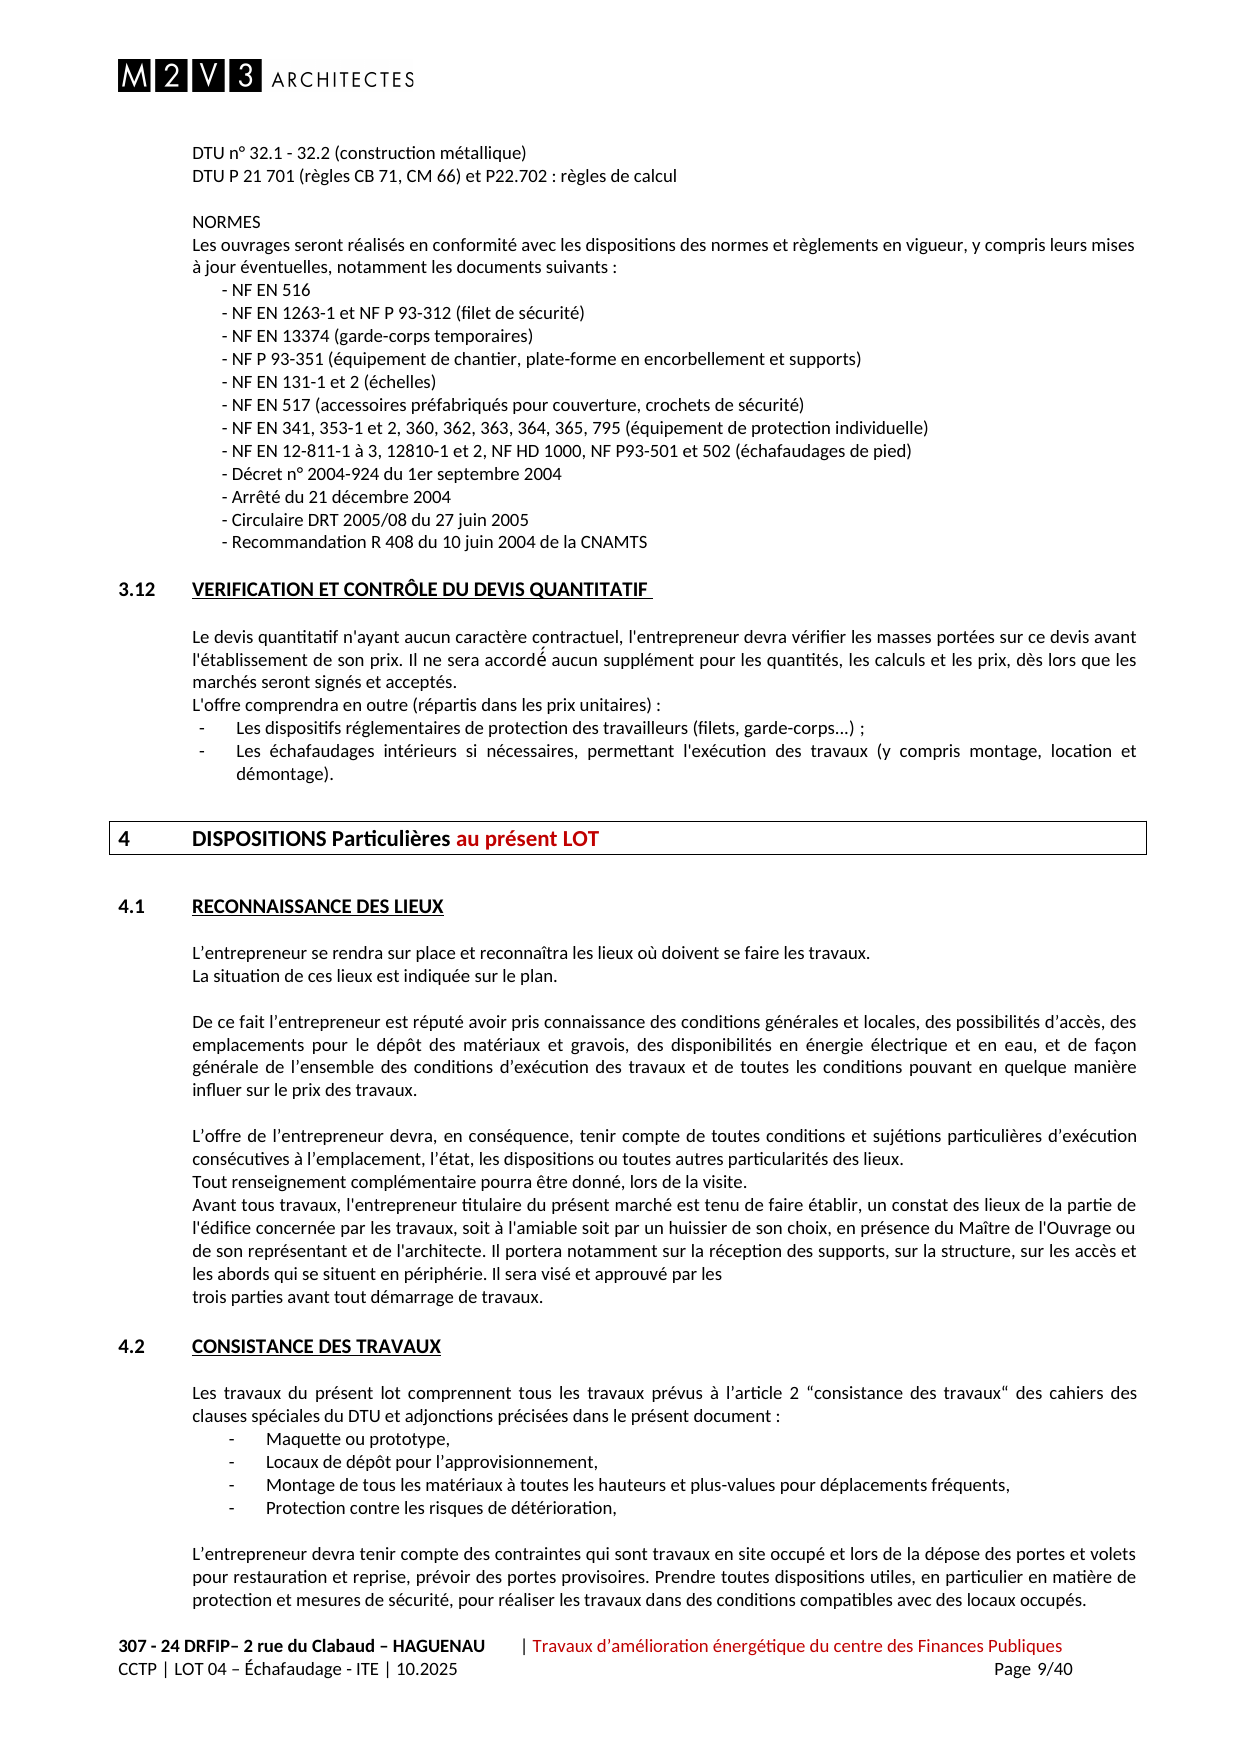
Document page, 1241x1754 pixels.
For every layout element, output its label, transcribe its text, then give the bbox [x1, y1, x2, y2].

list L'offre comprendra en outre (répartis dans les prix unitaires) : [192, 693, 1138, 716]
subtitle - NF EN 131-1 et 2 (échelles) [222, 370, 1138, 393]
list VERIFICATION ET CONTRÔLE DU DEVIS QUANTITATIF [118, 576, 1138, 602]
subtitle - Décret n° 2004-924 du 1er septembre 2004 [222, 462, 1138, 485]
list Les travaux du présent lot comprennent tous les travaux prévus à l’article 2 “consistance des travaux“ des cahiers des clauses spéciales du DTU et adjonctions précisées dans le présent document : [192, 1382, 1138, 1427]
list Les dispositifs réglementaires de protection des travailleurs (filets, garde-corps...) ; [199, 716, 1138, 739]
subtitle - NF EN 517 (accessoires préfabriqués pour couverture, crochets de sécurité) [222, 393, 1138, 416]
subtitle - Circulaire DRT 2005/08 du 27 juin 2005 [222, 508, 1138, 531]
list DISPOSITIONS Particulières au présent LOT [110, 822, 1146, 854]
subtitle - NF EN 341, 353-1 et 2, 360, 362, 363, 364, 365, 795 (équipement de protection individuelle) [222, 416, 1138, 439]
list CONSISTANCE DES TRAVAUX [118, 1333, 1138, 1359]
list Locaux de dépôt pour l’approvisionnement, [228, 1450, 1138, 1473]
picture [118, 59, 414, 92]
list RECONNAISSANCE DES LIEUX [118, 893, 1138, 918]
list Le devis quantitatif n'ayant aucun caractère contractuel, l'entrepreneur devra vérifier les masses portées sur ce devis avant l'établissement de son prix. Il ne sera accordé́ aucun supplément pour les quantités, les calculs et les prix, dès lors que les marchés seront signés et acceptés. [192, 625, 1138, 693]
subtitle DTU P 21 701 (règles CB 71, CM 66) et P22.702 : règles de calcul [192, 164, 1138, 187]
list Avant tous travaux, l'entrepreneur titulaire du présent marché est tenu de faire établir, un constat des lieux de la partie de l'édifice concernée par les travaux, soit à l'amiable soit par un huissier de son choix, en présence du Maître de l'Ouvrage ou de son représentant et de l'architecte. Il portera notamment sur la réception des supports, sur la structure, sur les accès et les abords qui se situent en périphérie. Il sera visé et approuvé par les [192, 1193, 1138, 1285]
subtitle - NF EN 1263-1 et NF P 93-312 (filet de sécurité) [222, 301, 1138, 324]
list Protection contre les risques de détérioration, [228, 1496, 1138, 1519]
list Les échafaudages intérieurs si nécessaires, permettant l'exécution des travaux (y compris montage, location et démontage). [199, 739, 1138, 785]
subtitle - Arrêté du 21 décembre 2004 [222, 485, 1138, 508]
list L’entrepreneur se rendra sur place et reconnaîtra les lieux où doivent se faire les travaux. [192, 941, 1138, 964]
subtitle DTU n° 32.1 - 32.2 (construction métallique) [192, 141, 1138, 164]
list De ce fait l’entrepreneur est réputé avoir pris connaissance des conditions générales et locales, des possibilités d’accès, des emplacements pour le dépôt des matériaux et gravois, des disponibilités en énergie électrique et en eau, et de façon générale de l’ensemble des conditions d’exécution des travaux et de toutes les conditions pouvant en quelque manière influer sur le prix des travaux. [192, 1010, 1138, 1102]
list Maquette ou prototype, [228, 1427, 1138, 1450]
subtitle Les ouvrages seront réalisés en conformité avec les dispositions des normes et règlements en vigueur, y compris leurs mises à jour éventuelles, notamment les documents suivants : [192, 233, 1138, 278]
list La situation de ces lieux est indiquée sur le plan. [192, 964, 1138, 987]
list Montage de tous les matériaux à toutes les hauteurs et plus-values pour déplacements fréquents, [228, 1473, 1138, 1496]
subtitle - NF EN 12-811-1 à 3, 12810-1 et 2, NF HD 1000, NF P93-501 et 502 (échafaudages de pied) [222, 439, 1138, 462]
subtitle - NF EN 516 [222, 278, 1138, 301]
list trois parties avant tout démarrage de travaux. [192, 1285, 1138, 1308]
subtitle - NF P 93-351 (équipement de chantier, plate-forme en encorbellement et supports) [222, 347, 1138, 370]
subtitle - Recommandation R 408 du 10 juin 2004 de la CNAMTS [222, 531, 1138, 553]
list L’entrepreneur devra tenir compte des contraintes qui sont travaux en site occupé et lors de la dépose des portes et volets pour restauration et reprise, prévoir des portes provisoires. Prendre toutes dispositions utiles, en particulier en matière de protection et mesures de sécurité, pour réaliser les travaux dans des conditions compatibles avec des locaux occupés. [192, 1542, 1138, 1611]
subtitle - NF EN 13374 (garde-corps temporaires) [222, 324, 1138, 347]
list L’offre de l’entrepreneur devra, en conséquence, tenir compte de toutes conditions et sujétions particulières d’exécution consécutives à l’emplacement, l’état, les dispositions ou toutes autres particularités des lieux. [192, 1124, 1138, 1170]
subtitle NORMES [192, 210, 1138, 233]
list Tout renseignement complémentaire pourra être donné, lors de la visite. [192, 1170, 1138, 1193]
